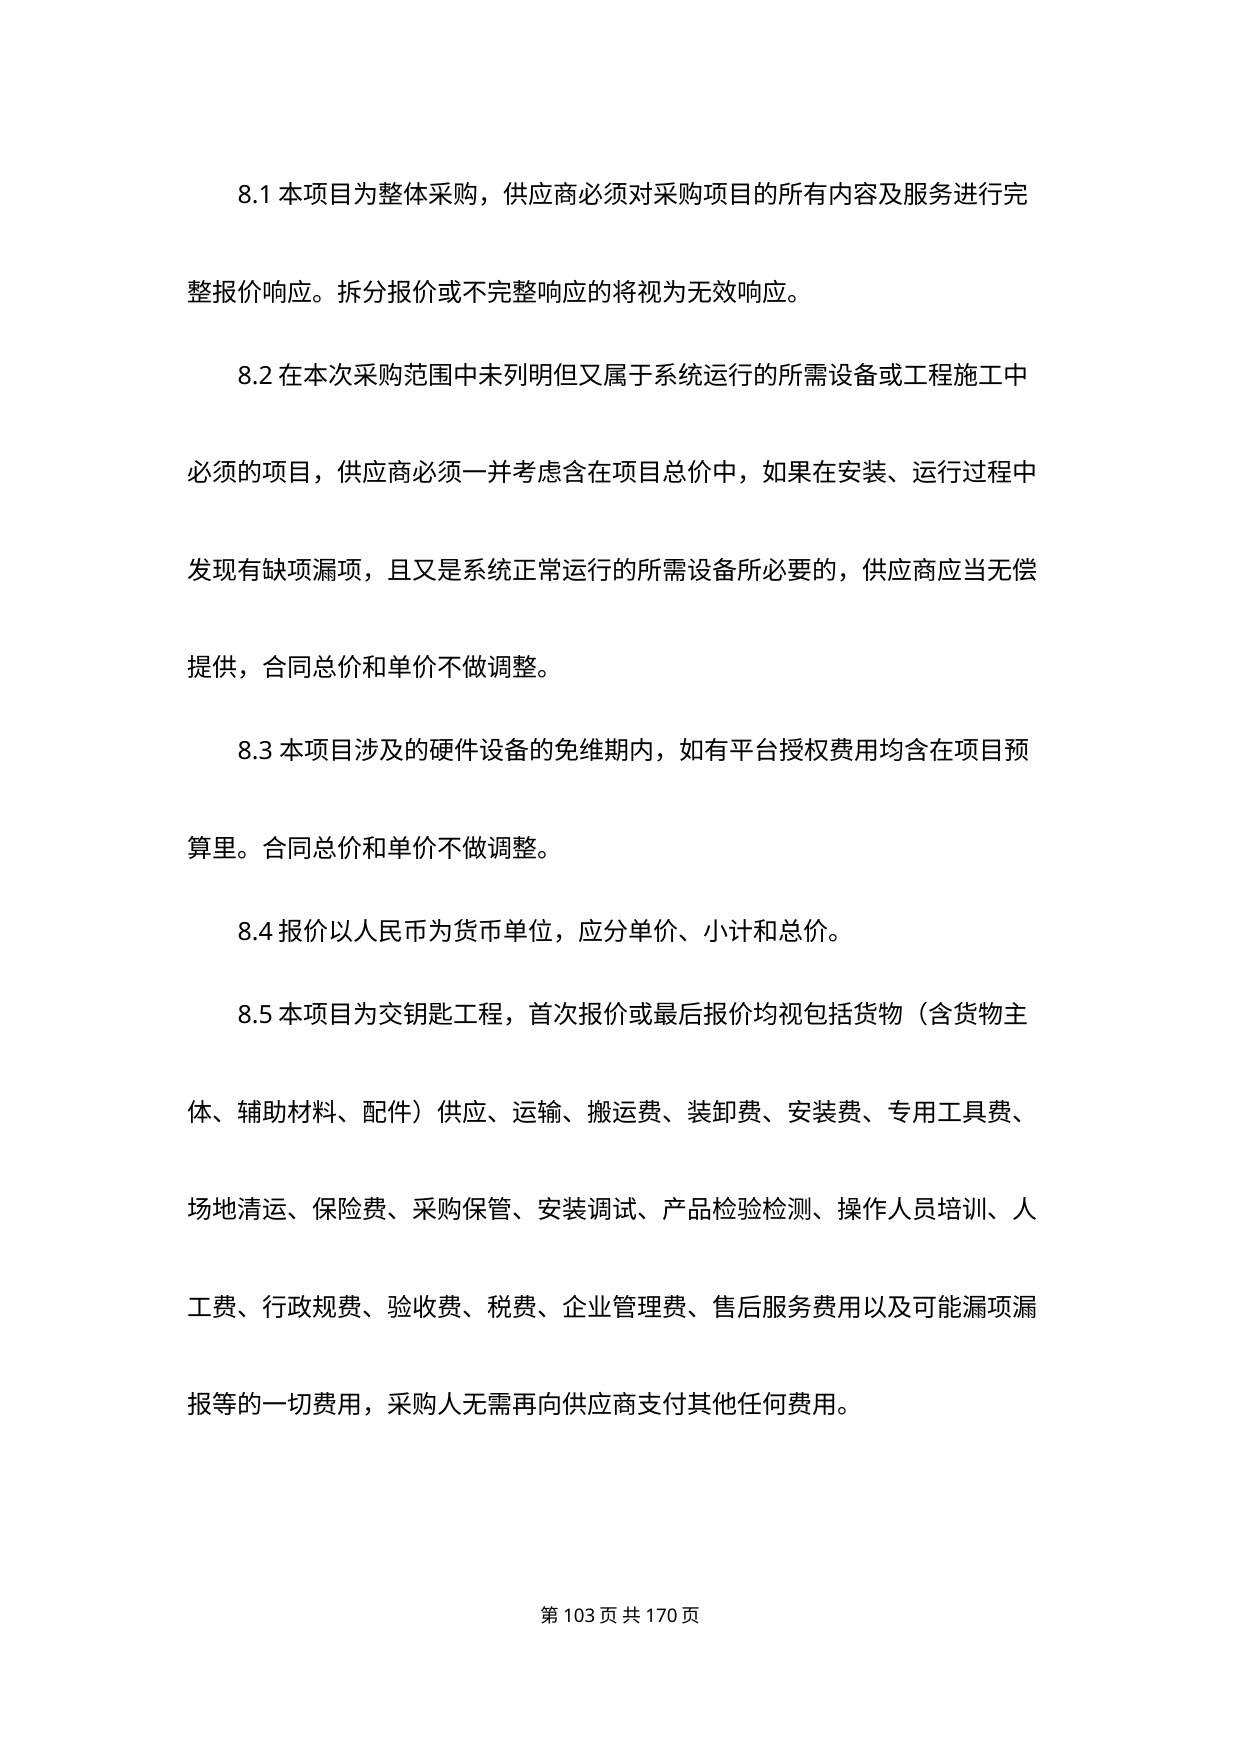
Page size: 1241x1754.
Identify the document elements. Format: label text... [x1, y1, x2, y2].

text 8.3 本项目涉及的硬件设备的免维期内，如有平台授权费用均含在项目预算里。合同总价和单价不做调整。 [187, 716, 1053, 879]
text 8.4报价以人民币为货币单位，应分单价、小计和总价。 [187, 897, 1053, 962]
text 8.1本项目为整体采购，供应商必须对采购项目的所有内容及服务进行完整报价响应。拆分报价或不完整响应的将视为无效响应。 [187, 160, 1053, 323]
text 8.2在本次采购范围中未列明但又属于系统运行的所需设备或工程施工中必须的项目，供应商必须一并考虑含在项目总价中，如果在安装、运行过程中发现有缺项漏项，且又是系统正常运行的所需设备所必要的，供应商应当无偿提供，合同总价和单价不做调整。 [187, 341, 1053, 698]
text 8.5本项目为交钥匙工程，首次报价或最后报价均视包括货物（含货物主体、辅助材料、配件）供应、运输、搬运费、装卸费、安装费、专用工具费、场地清运、保险费、采购保管、安装调试、产品检验检测、操作人员培训、人工费、行政规费、验收费、税费、企业管理费、售后服务费用以及可能漏项漏报等的一切费用，采购人无需再向供应商支付其他任何费用。 [187, 980, 1053, 1435]
